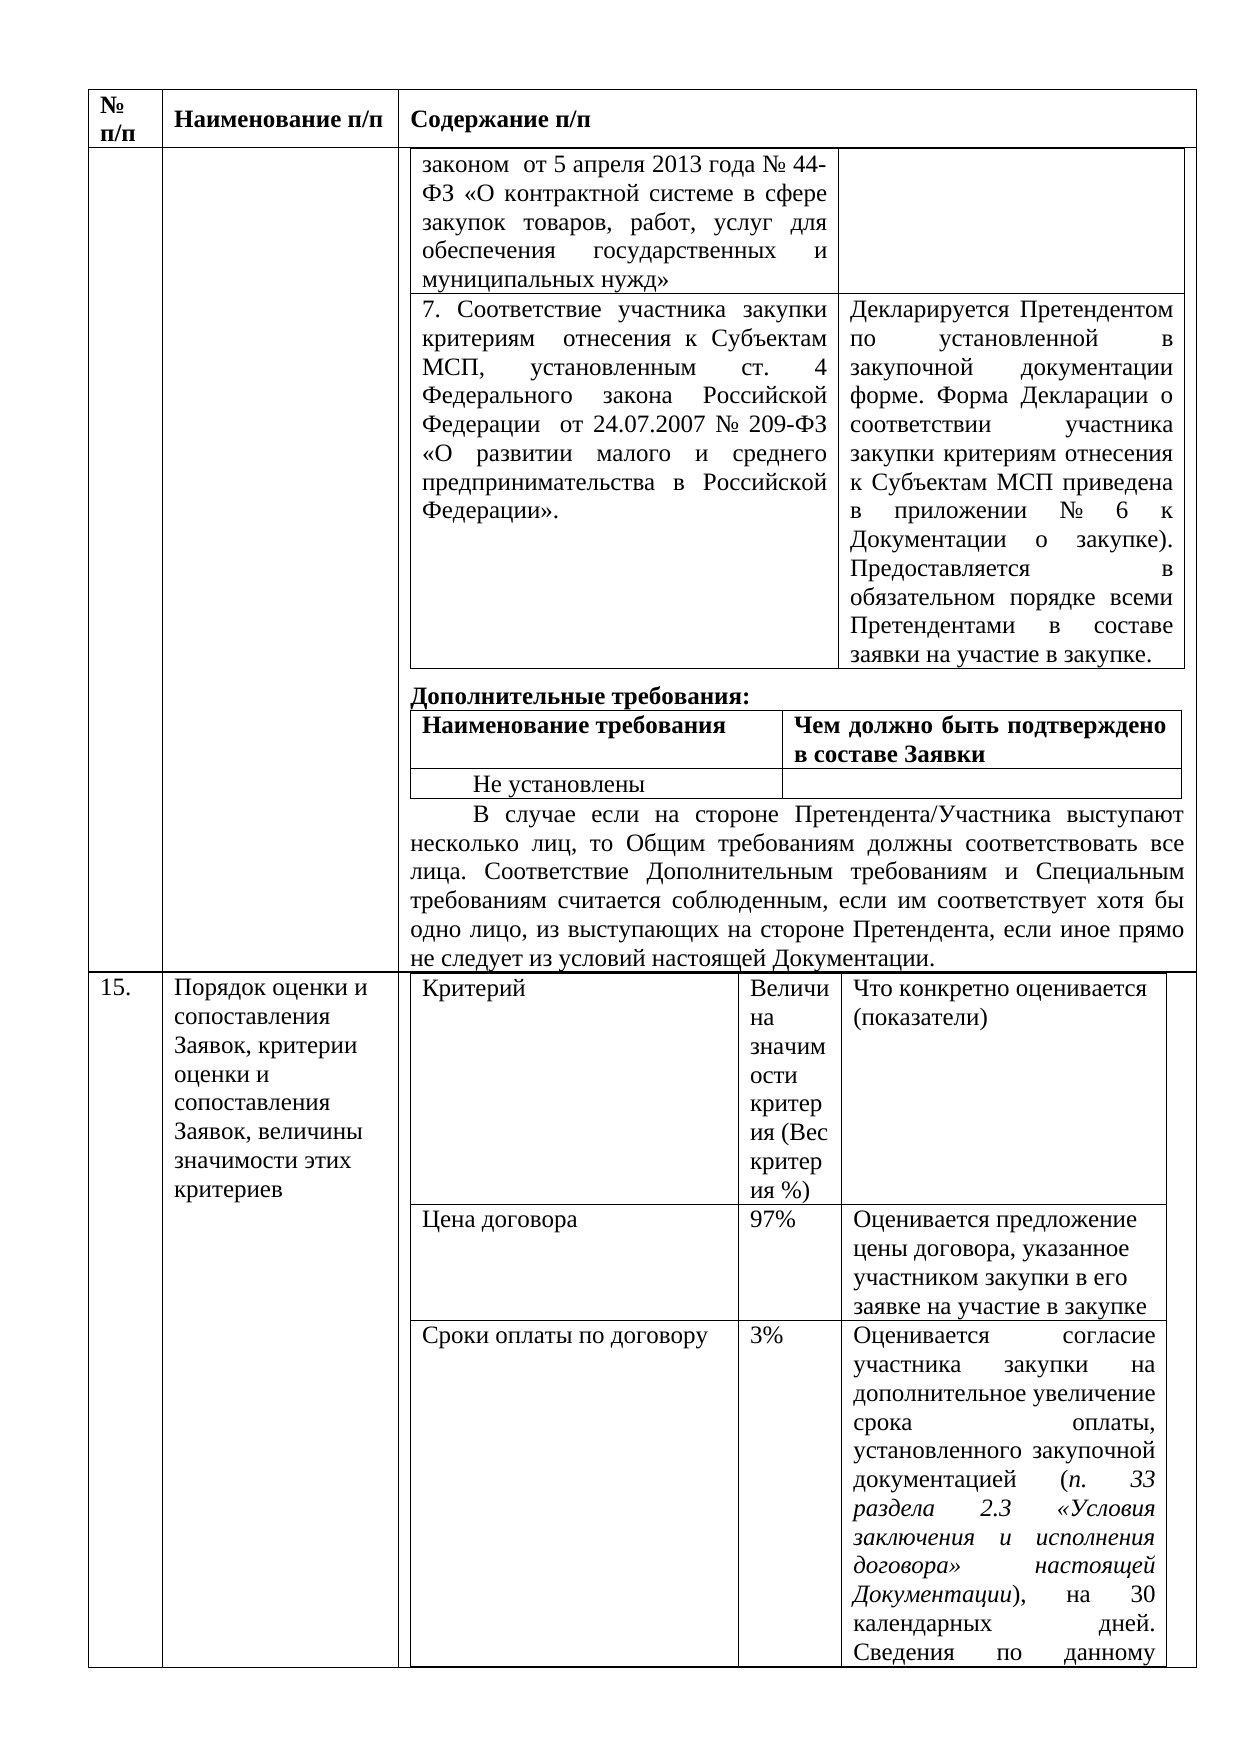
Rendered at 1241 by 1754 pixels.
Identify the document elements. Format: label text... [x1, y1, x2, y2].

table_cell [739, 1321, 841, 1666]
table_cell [163, 973, 398, 1667]
table_cell [89, 148, 162, 971]
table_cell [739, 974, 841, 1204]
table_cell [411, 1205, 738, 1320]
table_header № п/п [89, 90, 162, 147]
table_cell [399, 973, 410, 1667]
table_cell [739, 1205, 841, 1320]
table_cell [163, 148, 398, 971]
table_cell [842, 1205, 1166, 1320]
table_cell [89, 973, 162, 1667]
table_header Содержание п/п [399, 90, 1196, 147]
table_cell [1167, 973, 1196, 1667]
table_header Наименование п/п [163, 90, 398, 147]
